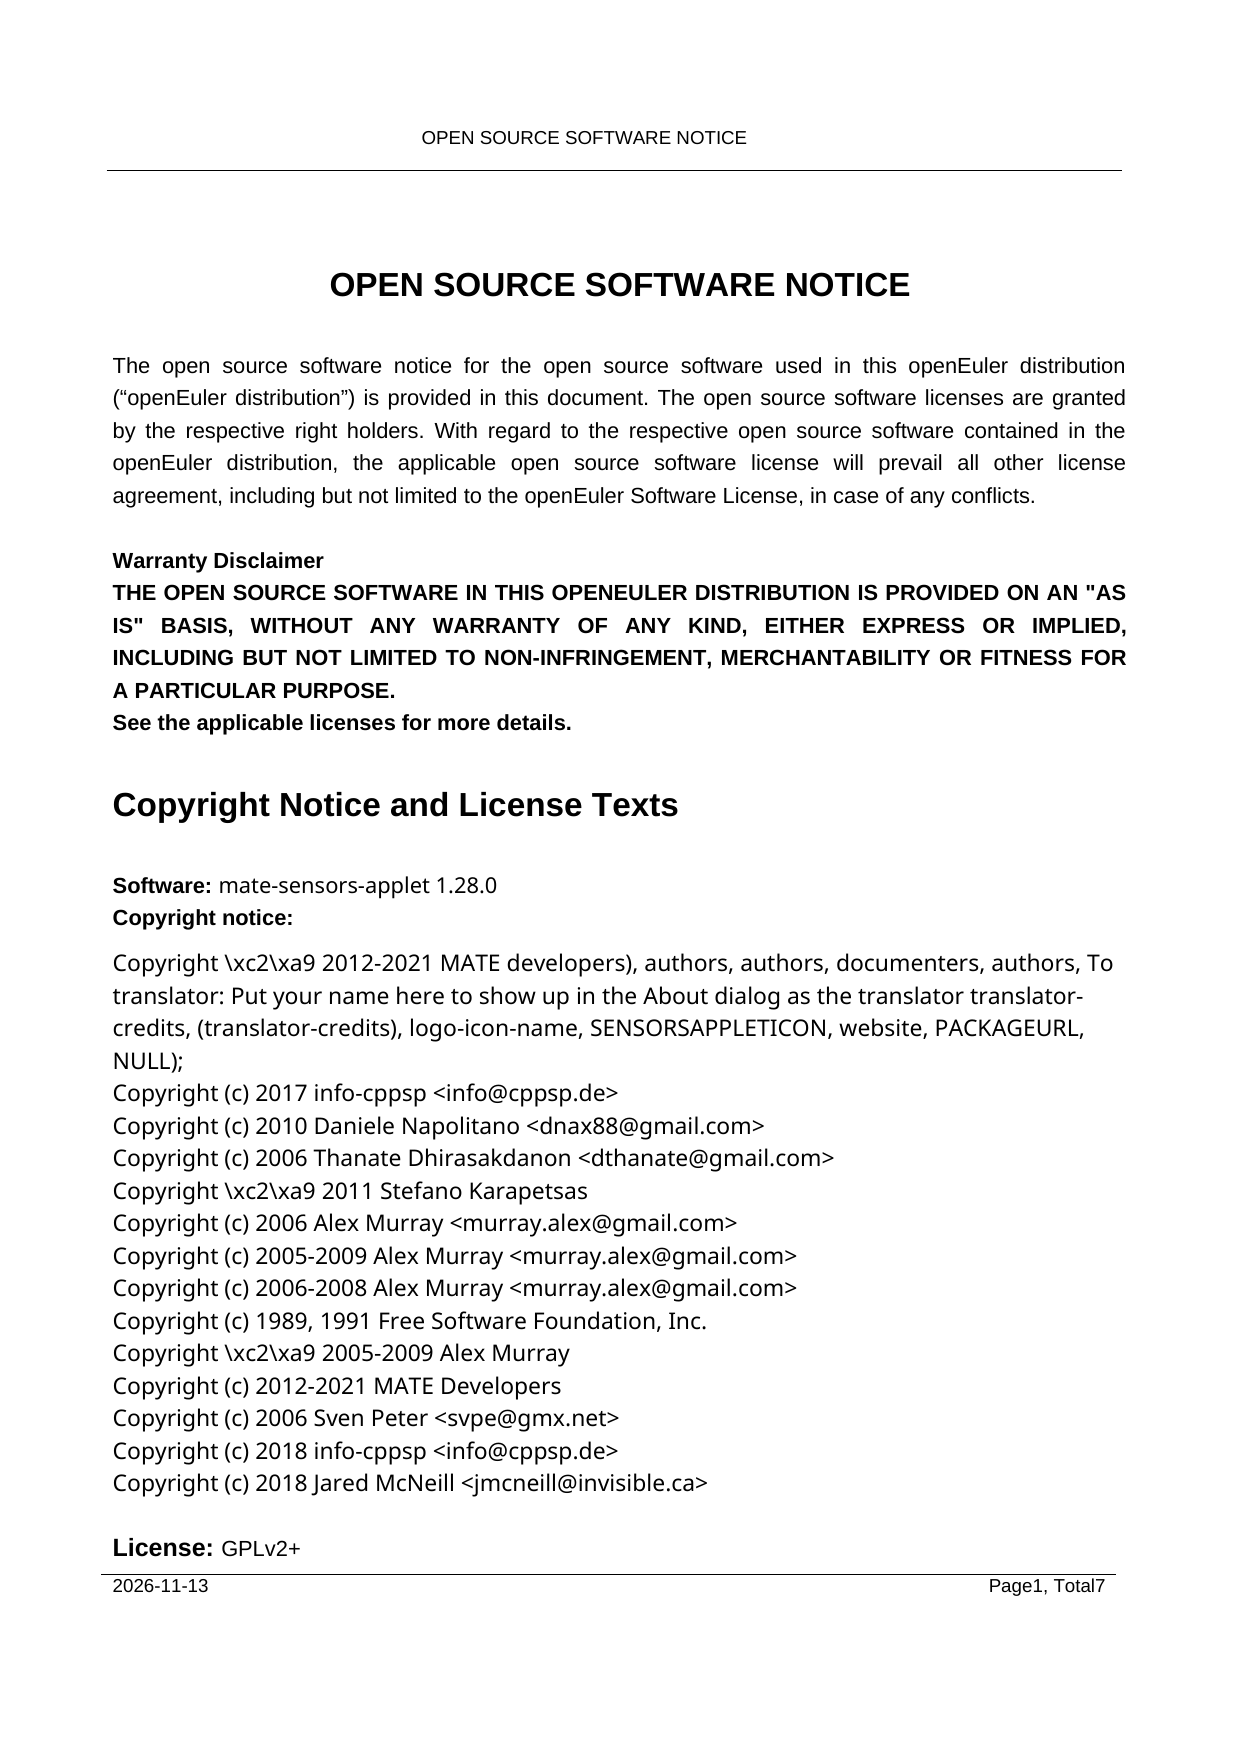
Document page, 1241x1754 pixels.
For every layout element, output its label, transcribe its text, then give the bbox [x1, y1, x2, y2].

text Warranty Disclaimer [112, 544, 1128, 576]
text The open source software notice for the open source software used in this openEuler distribution (“openEuler distribution”) is provided in this document. The open source software licenses are granted by the respective right holders. With regard to the respective open source software contained in the openEuler distribution, the applicable open source software license will prevail all other license agreement, including but not limited to the openEuler Software License, in case of any conflicts. [112, 349, 1128, 511]
text OPEN SOURCE SOFTWARE NOTICE [112, 251, 1128, 316]
text Copyright Notice and License Texts [112, 771, 1128, 836]
text Copyright notice: [112, 901, 1128, 934]
text THE OPEN SOURCE SOFTWARE IN THIS OPENEULER DISTRIBUTION IS PROVIDED ON AN "AS IS" BASIS, WITHOUT ANY WARRANTY OF ANY KIND, EITHER EXPRESS OR IMPLIED, INCLUDING BUT NOT LIMITED TO NON-INFRINGEMENT, MERCHANTABILITY OR FITNESS FOR A PARTICULAR PURPOSE. See the applicable licenses for more details. [112, 576, 1128, 739]
title Software: mate-sensors-applet 1.28.0 [112, 869, 1128, 901]
text License: GPLv2+ [112, 1532, 1128, 1564]
text Copyright \xc2\xa9 2012-2021 MATE developers), authors, authors, documenters, authors, To translator: Put your name here to show up in the About dialog as the translator translator-credits, (translator-credits), logo-icon-name, SENSORSAPPLETICON, website, PACKAGEURL, NULL); Copyright (c) 2017 info-cppsp <info@cppsp.de> Copyright (c) 2010 Daniele Napolitano <dnax88@gmail.com> Copyright (c) 2006 Thanate Dhirasakdanon <dthanate@gmail.com> Copyright \xc2\xa9 2011 Stefano Karapetsas Copyright (c) 2006 Alex Murray <murray.alex@gmail.com> Copyright (c) 2005-2009 Alex Murray <murray.alex@gmail.com> Copyright (c) 2006-2008 Alex Murray <murray.alex@gmail.com> Copyright (c) 1989, 1991 Free Software Foundation, Inc. Copyright \xc2\xa9 2005-2009 Alex Murray Copyright (c) 2012-2021 MATE Developers Copyright (c) 2006 Sven Peter <svpe@gmx.net> Copyright (c) 2018 info-cppsp <info@cppsp.de> Copyright (c) 2018 Jared McNeill <jmcneill@invisible.ca> [112, 947, 1128, 1532]
